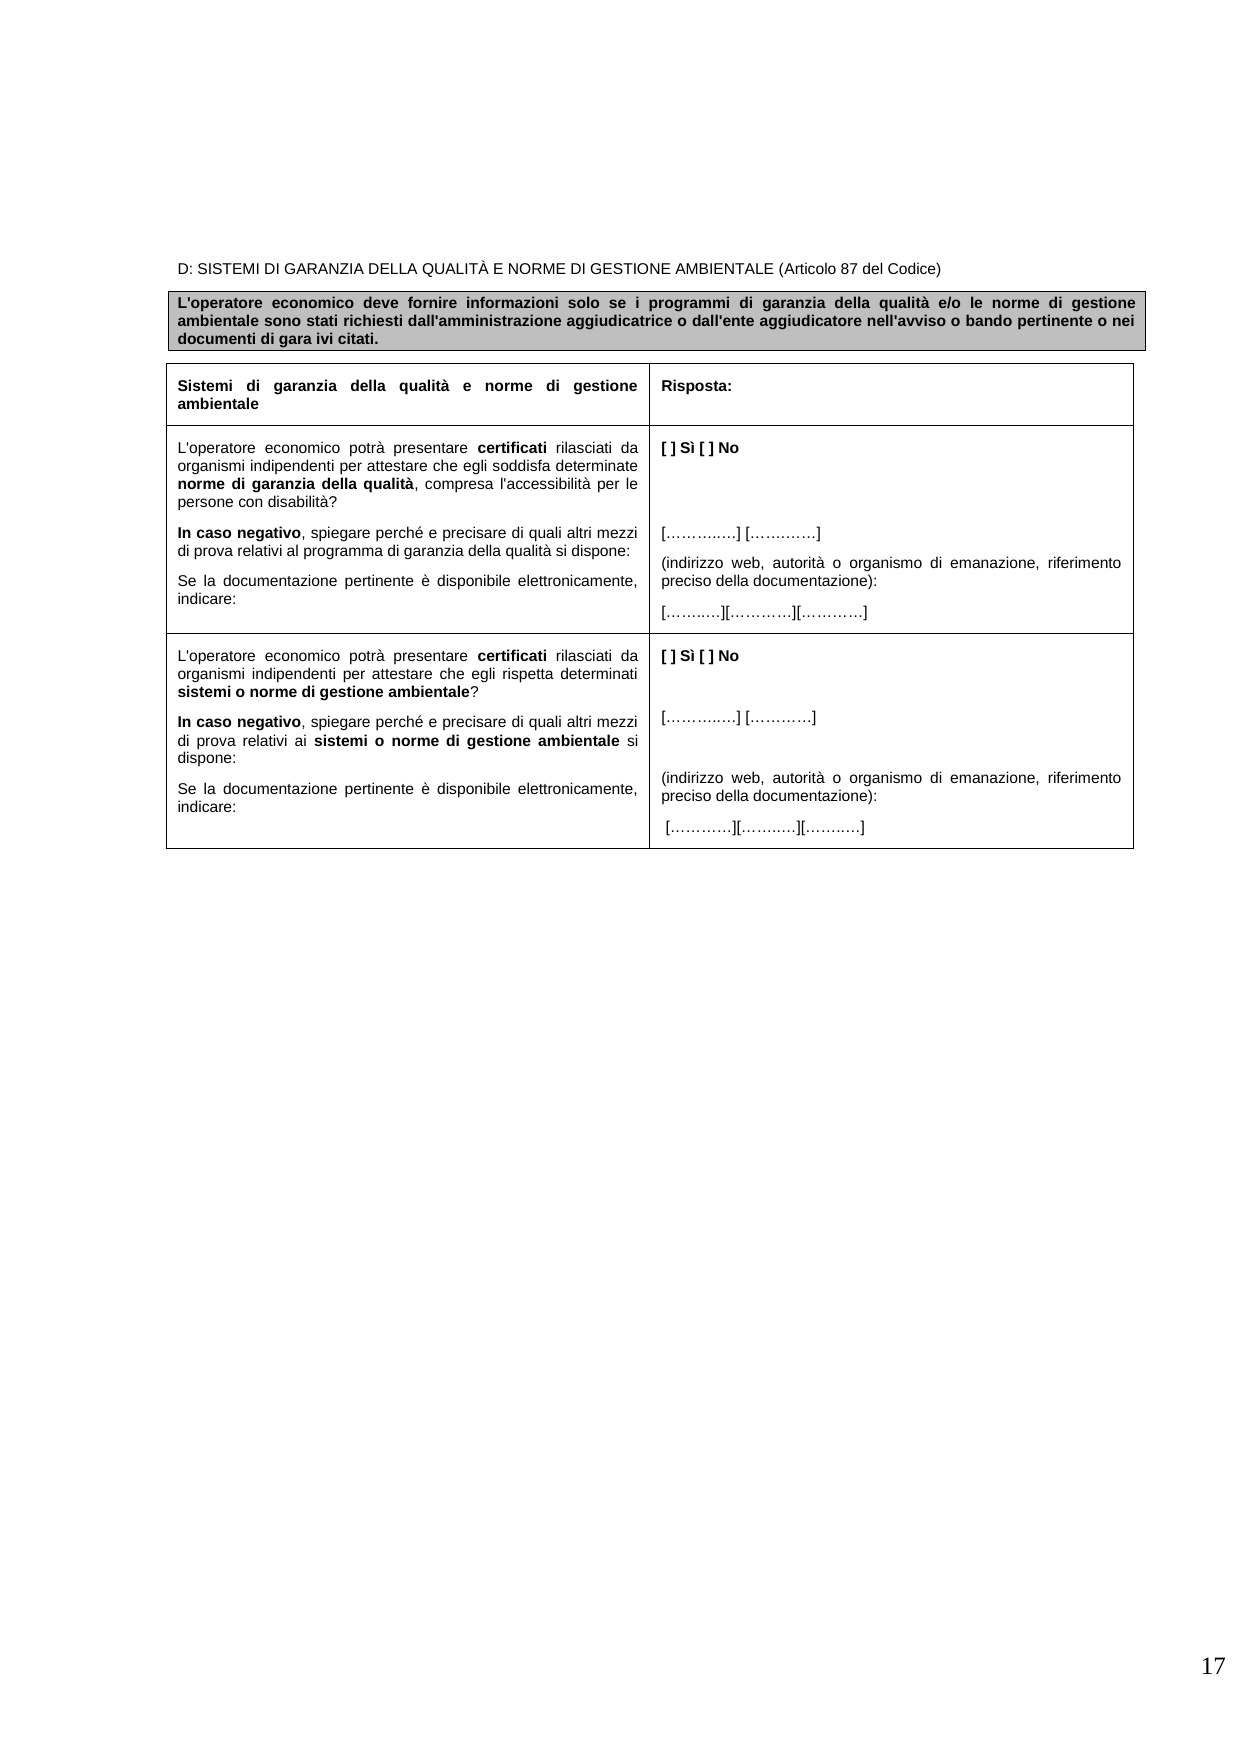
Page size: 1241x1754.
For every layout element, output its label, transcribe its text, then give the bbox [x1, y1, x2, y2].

table_cell [ ] Sì [ ] No [………..…] […….……] (indirizzo web, autorità o organismo di emanazione, riferimento preciso della documentazione): [……..…][…………][…………] [650, 426, 1133, 633]
table_header Risposta: [650, 364, 1133, 425]
table_cell [ ] Sì [ ] No [………..…] […………] (indirizzo web, autorità o organismo di emanazione, riferimento preciso della documentazione): […………][……..…][……..…] [650, 634, 1133, 848]
text L'operatore economico deve fornire informazioni solo se i programmi di garanzia della qualità e/o le norme di gestione ambientale sono stati richiesti dall'amministrazione aggiudicatrice o dall'ente aggiudicatore nell'avviso o bando pertinente o nei documenti di gara ivi citati. [169, 292, 1145, 350]
title D: SISTEMI di garanzia della qualità e norme di gestione ambientale (Articolo 87 del Codice) [177, 260, 1137, 278]
table_cell L'operatore economico potrà presentare certificati rilasciati da organismi indipendenti per attestare che egli rispetta determinati sistemi o norme di gestione ambientale? In caso negativo, spiegare perché e precisare di quali altri mezzi di prova relativi ai sistemi o norme di gestione ambientale si dispone: Se la documentazione pertinente è disponibile elettronicamente, indicare: [167, 634, 649, 848]
table_cell L'operatore economico potrà presentare certificati rilasciati da organismi indipendenti per attestare che egli soddisfa determinate norme di garanzia della qualità, compresa l'accessibilità per le persone con disabilità? In caso negativo, spiegare perché e precisare di quali altri mezzi di prova relativi al programma di garanzia della qualità si dispone: Se la documentazione pertinente è disponibile elettronicamente, indicare: [167, 426, 649, 633]
table_header Sistemi di garanzia della qualità e norme di gestione ambientale [167, 364, 649, 425]
